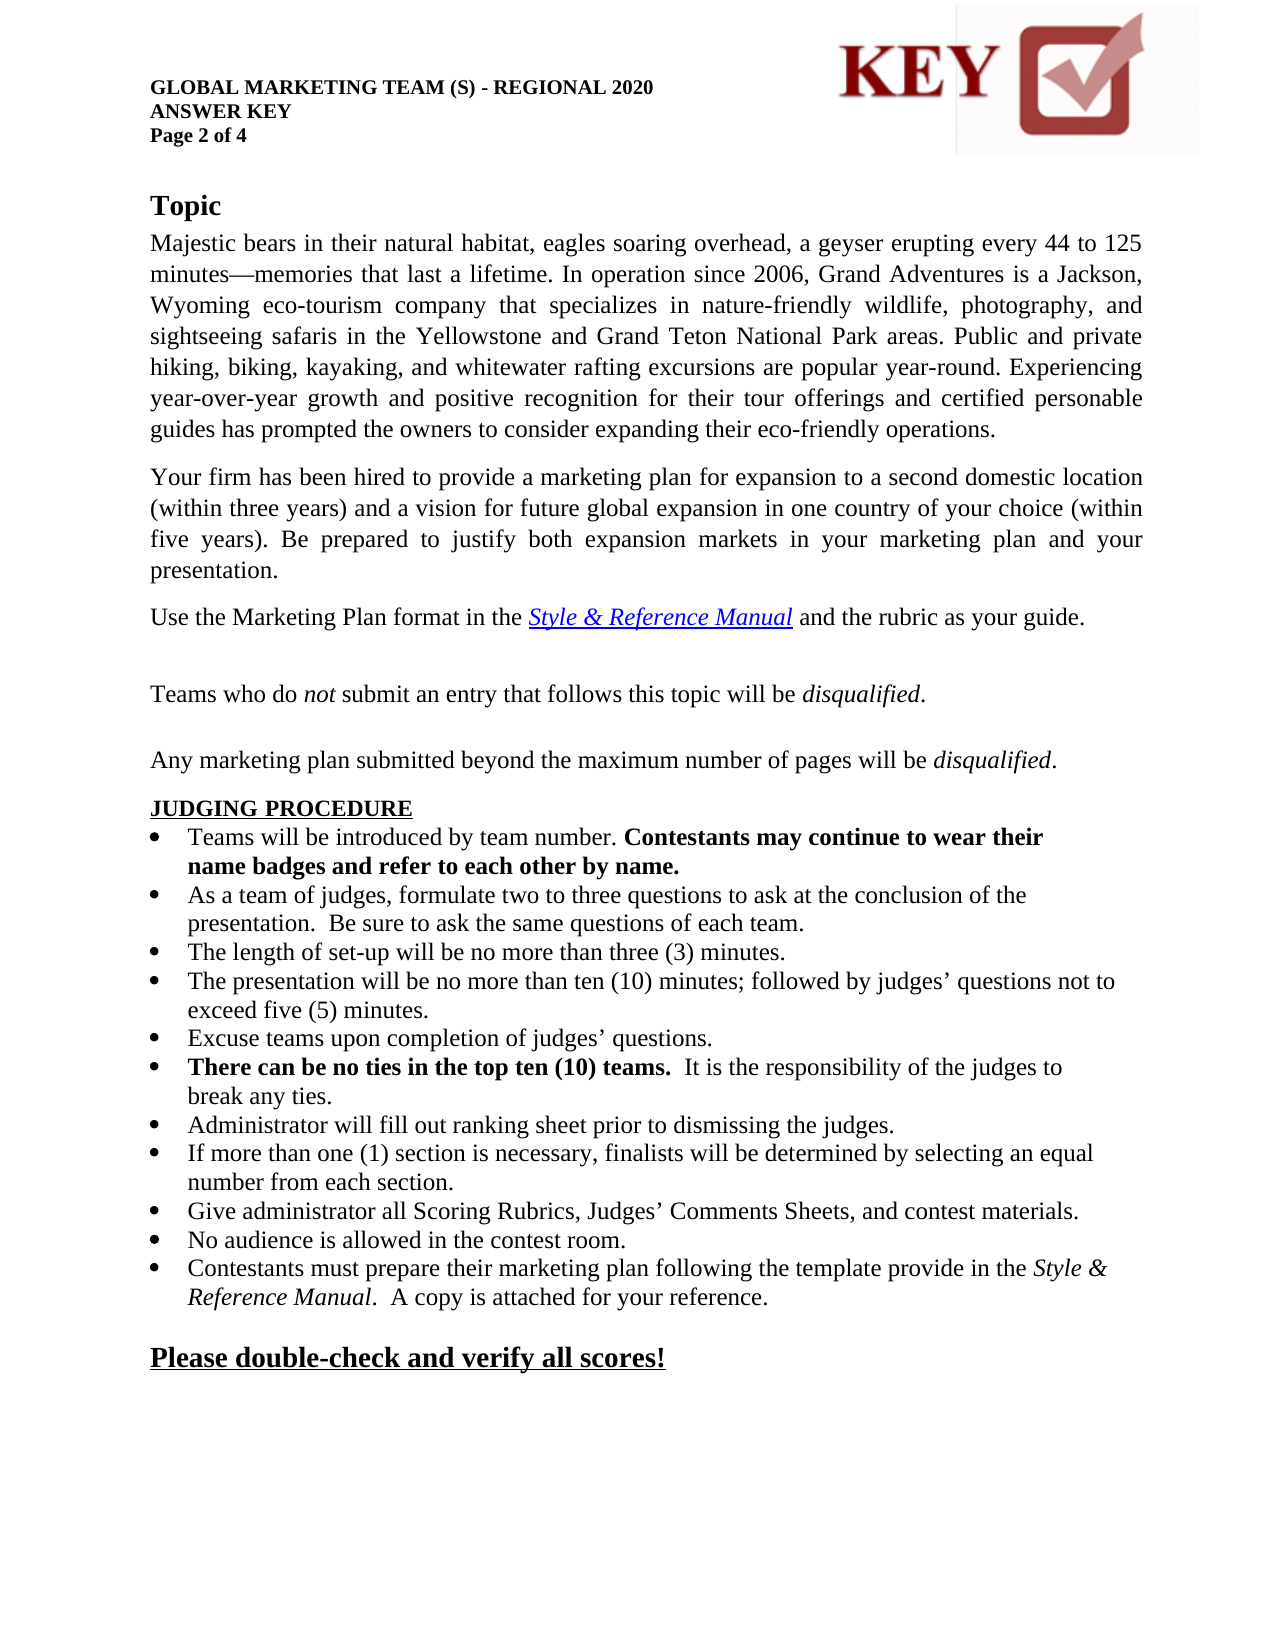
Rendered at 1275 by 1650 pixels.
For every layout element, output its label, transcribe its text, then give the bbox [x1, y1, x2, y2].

text Teams who do not submit an entry that follows this topic will be disqualified. [150, 679, 1144, 707]
text Your firm has been hired to provide a marketing plan for expansion to a second domestic location (within three years) and a vision for future global expansion in one country of your choice (within five years). Be prepared to justify both expansion markets in your marketing plan and your presentation. [150, 462, 1144, 583]
list Give administrator all Scoring Rubrics, Judges’ Comments Sheets, and contest materials. [150, 1196, 1097, 1225]
text Please double-check and verify all scores! [150, 1340, 1144, 1373]
text Topic [150, 188, 1144, 222]
list The presentation will be no more than ten (10) minutes; followed by judges’ questions not to exceed five (5) minutes. [150, 966, 1144, 1023]
list Teams will be introduced by team number. Contestants may continue to wear their name badges and refer to each other by name. [150, 822, 1097, 880]
text judging procedure [150, 789, 1097, 822]
text Use the Marketing Plan format in the and the rubric as your guide. [150, 602, 1144, 631]
list Excuse teams upon completion of judges’ questions. [150, 1023, 1144, 1052]
list There can be no ties in the top ten (10) teams. It is the responsibility of the judges to break any ties. [150, 1052, 1097, 1110]
text Any marketing plan submitted beyond the maximum number of pages will be disqualified. [150, 746, 1144, 774]
picture [831, 4, 1198, 153]
list As a team of judges, formulate two to three questions to ask at the conclusion of the presentation. Be sure to ask the same questions of each team. [150, 880, 1144, 937]
list Administrator will fill out ranking sheet prior to dismissing the judges. [150, 1110, 1097, 1138]
list No audience is allowed in the contest room. [150, 1225, 1097, 1253]
list Contestants must prepare their marketing plan following the template provide in the Style & Reference Manual. A copy is attached for your reference. [150, 1253, 1144, 1311]
list If more than one (1) section is necessary, finalists will be determined by selecting an equal number from each section. [150, 1138, 1097, 1196]
text Majestic bears in their natural habitat, eagles soaring overhead, a geyser erupting every 44 to 125 minutes—memories that last a lifetime. In operation since 2006, Grand Adventures is a Jackson, Wyoming eco-tourism company that specializes in nature-friendly wildlife, photography, and sightseeing safaris in the Yellowstone and Grand Teton National Park areas. Public and private hiking, biking, kayaking, and whitewater rafting excursions are popular year-round. Experiencing year-over-year growth and positive recognition for their tour offerings and certified personable guides has prompted the owners to consider expanding their eco-friendly operations. [150, 228, 1144, 443]
list The length of set-up will be no more than three (3) minutes. [150, 937, 1144, 966]
